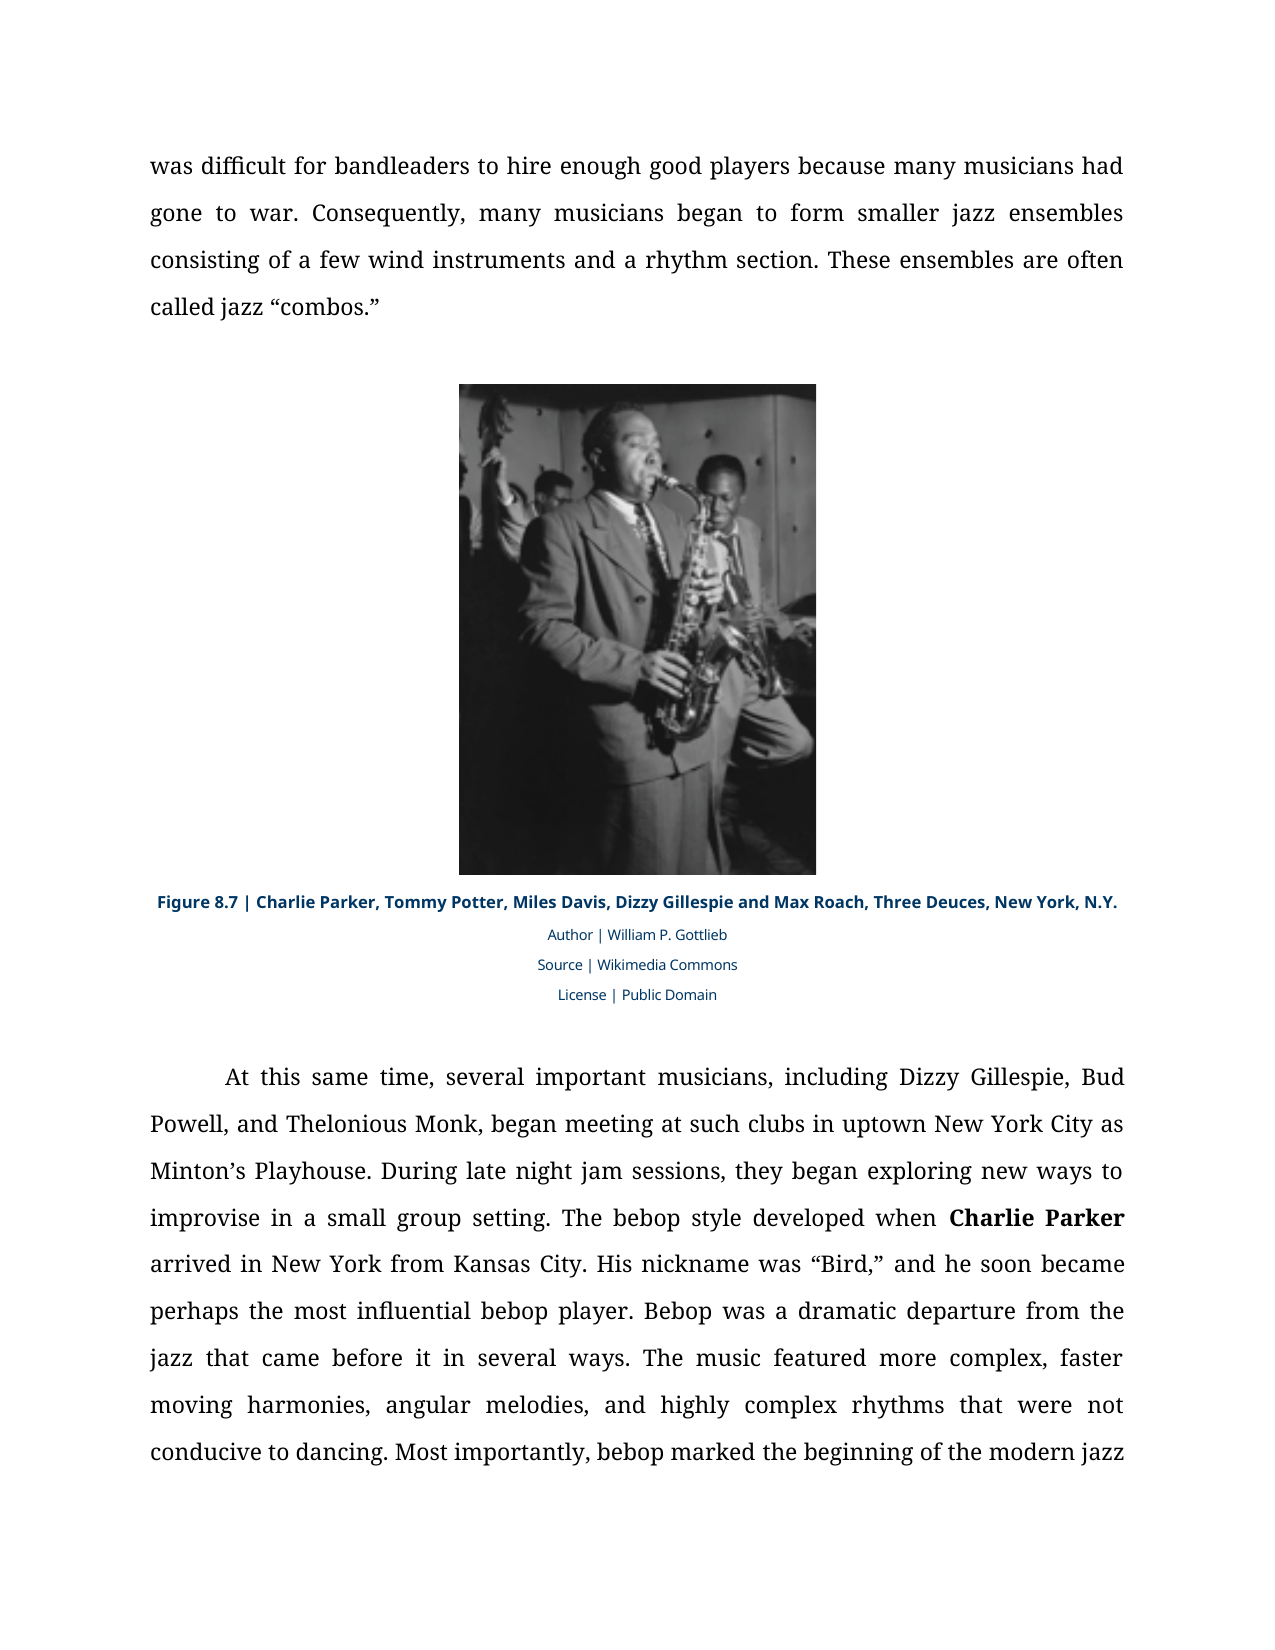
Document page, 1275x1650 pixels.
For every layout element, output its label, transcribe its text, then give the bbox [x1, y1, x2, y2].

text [150, 150, 1125, 322]
text Figure 8.7 | Charlie Parker, Tommy Potter, Miles Davis, Dizzy Gillespie and Max Roach, Three Deuces, New York, N.Y. [150, 891, 1125, 913]
text Source | Wikimedia Commons [150, 954, 1125, 974]
picture [459, 384, 817, 875]
text Author | William P. Gottlieb [150, 925, 1125, 944]
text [150, 1061, 1125, 1467]
text License | Public Domain [150, 984, 1125, 1004]
